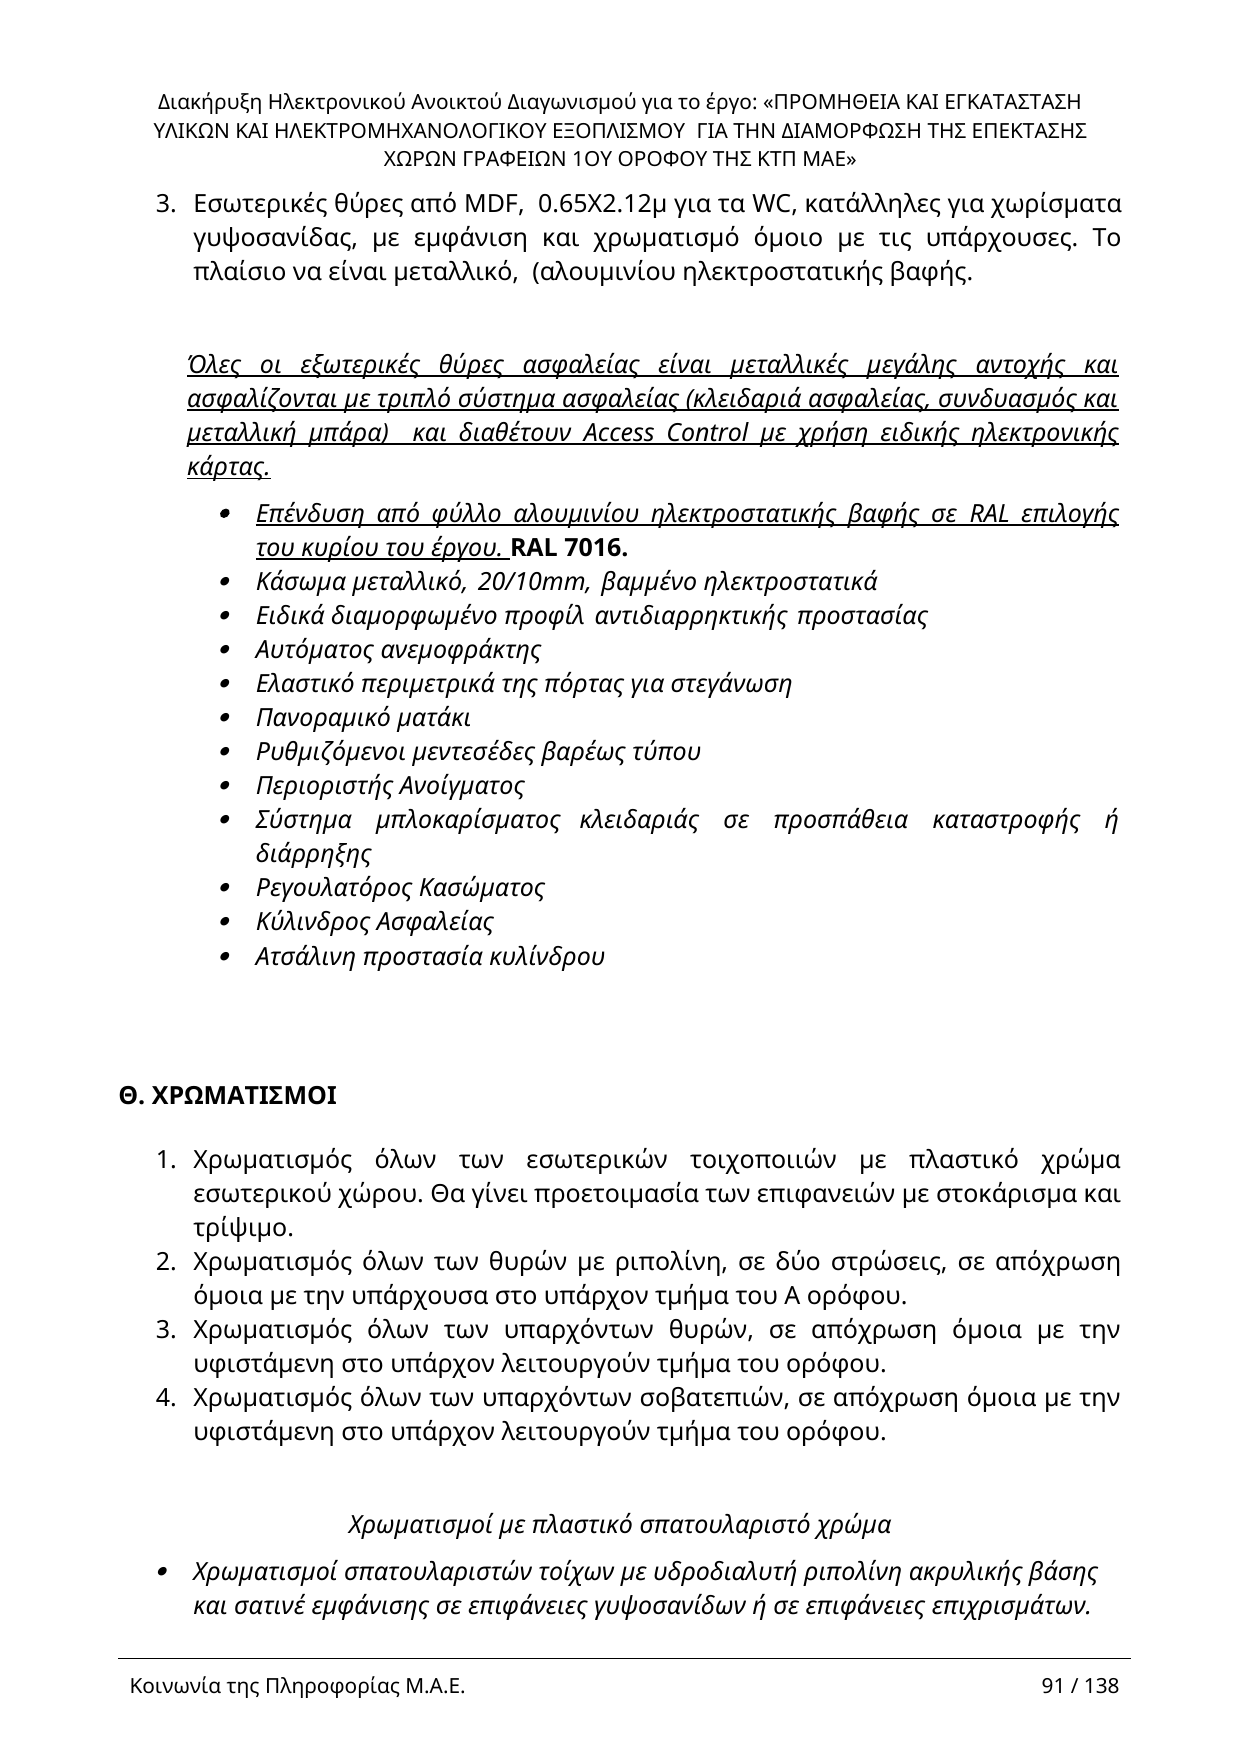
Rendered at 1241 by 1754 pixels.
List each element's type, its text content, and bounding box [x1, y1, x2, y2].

list Επένδυση από φύλλο αλουμινίου ηλεκτροστατικής βαφής σε RAL επιλογής του κυρίου του έργου. RAL 7016. [218, 495, 1122, 563]
list Ελαστικό περιμετρικά της πόρτας για στεγάνωση [218, 666, 1122, 700]
list Χρωματισμός όλων των υπαρχόντων σοβατεπιών, σε απόχρωση όμοια με την υφιστάμενη στο υπάρχον λειτουργούν τμήμα του ορόφου. [156, 1380, 1122, 1448]
list Πανοραμικό ματάκι [218, 700, 1122, 734]
list Ρυθμιζόμενοι μεντεσέδες βαρέως τύπου [218, 734, 1122, 768]
list Ατσάλινη προστασία κυλίνδρου [218, 938, 1122, 972]
list Εσωτερικές θύρες από MDF, 0.65Χ2.12μ για τα WC, κατάλληλες για χωρίσματα γυψοσανίδας, με εμφάνιση και χρωματισμό όμοιο με τις υπάρχουσες. Το πλαίσιο να είναι μεταλλικό, (αλουμινίου ηλεκτροστατικής βαφής. [156, 185, 1122, 287]
list Χρωματισμός όλων των εσωτερικών τοιχοποιιών με πλαστικό χρώμα εσωτερικού χώρου. Θα γίνει προετοιμασία των επιφανειών με στοκάρισμα και τρίψιμο. [156, 1141, 1122, 1243]
list Χρωματισμός όλων των υπαρχόντων θυρών, σε απόχρωση όμοια με την υφιστάμενη στο υπάρχον λειτουργούν τμήμα του ορόφου. [156, 1312, 1122, 1380]
text Χρωματισμοί με πλαστικό σπατουλαριστό χρώμα [118, 1507, 1122, 1541]
list Περιοριστής Ανοίγματος [218, 768, 1122, 802]
list Κάσωμα μεταλλικό, 20/10mm, βαμμένο ηλεκτροστατικά [218, 563, 1122, 597]
text Όλες οι εξωτερικές θύρες ασφαλείας είναι μεταλλικές μεγάλης αντοχής και ασφαλίζονται με τριπλό σύστημα ασφαλείας (κλειδαριά ασφαλείας, συνδυασμός και μεταλλική μπάρα) και διαθέτουν Access Control με χρήση ειδικής ηλεκτρονικής κάρτας. [187, 347, 1122, 483]
text Θ. ΧΡΩΜΑΤΙΣΜΟΙ [118, 1078, 1122, 1112]
list Ειδικά διαμορφωμένο προφίλ αντιδιαρρηκτικής προστασίας [218, 597, 1122, 632]
list Αυτόματος ανεμοφράκτης [218, 632, 1122, 666]
list Κύλινδρος Ασφαλείας [218, 904, 1122, 938]
list Χρωματισμοί σπατουλαριστών τοίχων με υδροδιαλυτή ριπολίνη ακρυλικής βάσης και σατινέ εμφάνισης σε επιφάνειες γυψοσανίδων ή σε επιφάνειες επιχρισμάτων. [156, 1553, 1122, 1622]
list Σύστημα μπλοκαρίσματος κλειδαριάς σε προσπάθεια καταστροφής ή διάρρηξης [218, 802, 1122, 870]
list Ρεγουλατόρος Κασώματος [218, 870, 1122, 904]
list Χρωματισμός όλων των θυρών με ριπολίνη, σε δύο στρώσεις, σε απόχρωση όμοια με την υπάρχουσα στο υπάρχον τμήμα του Α ορόφου. [156, 1243, 1122, 1312]
